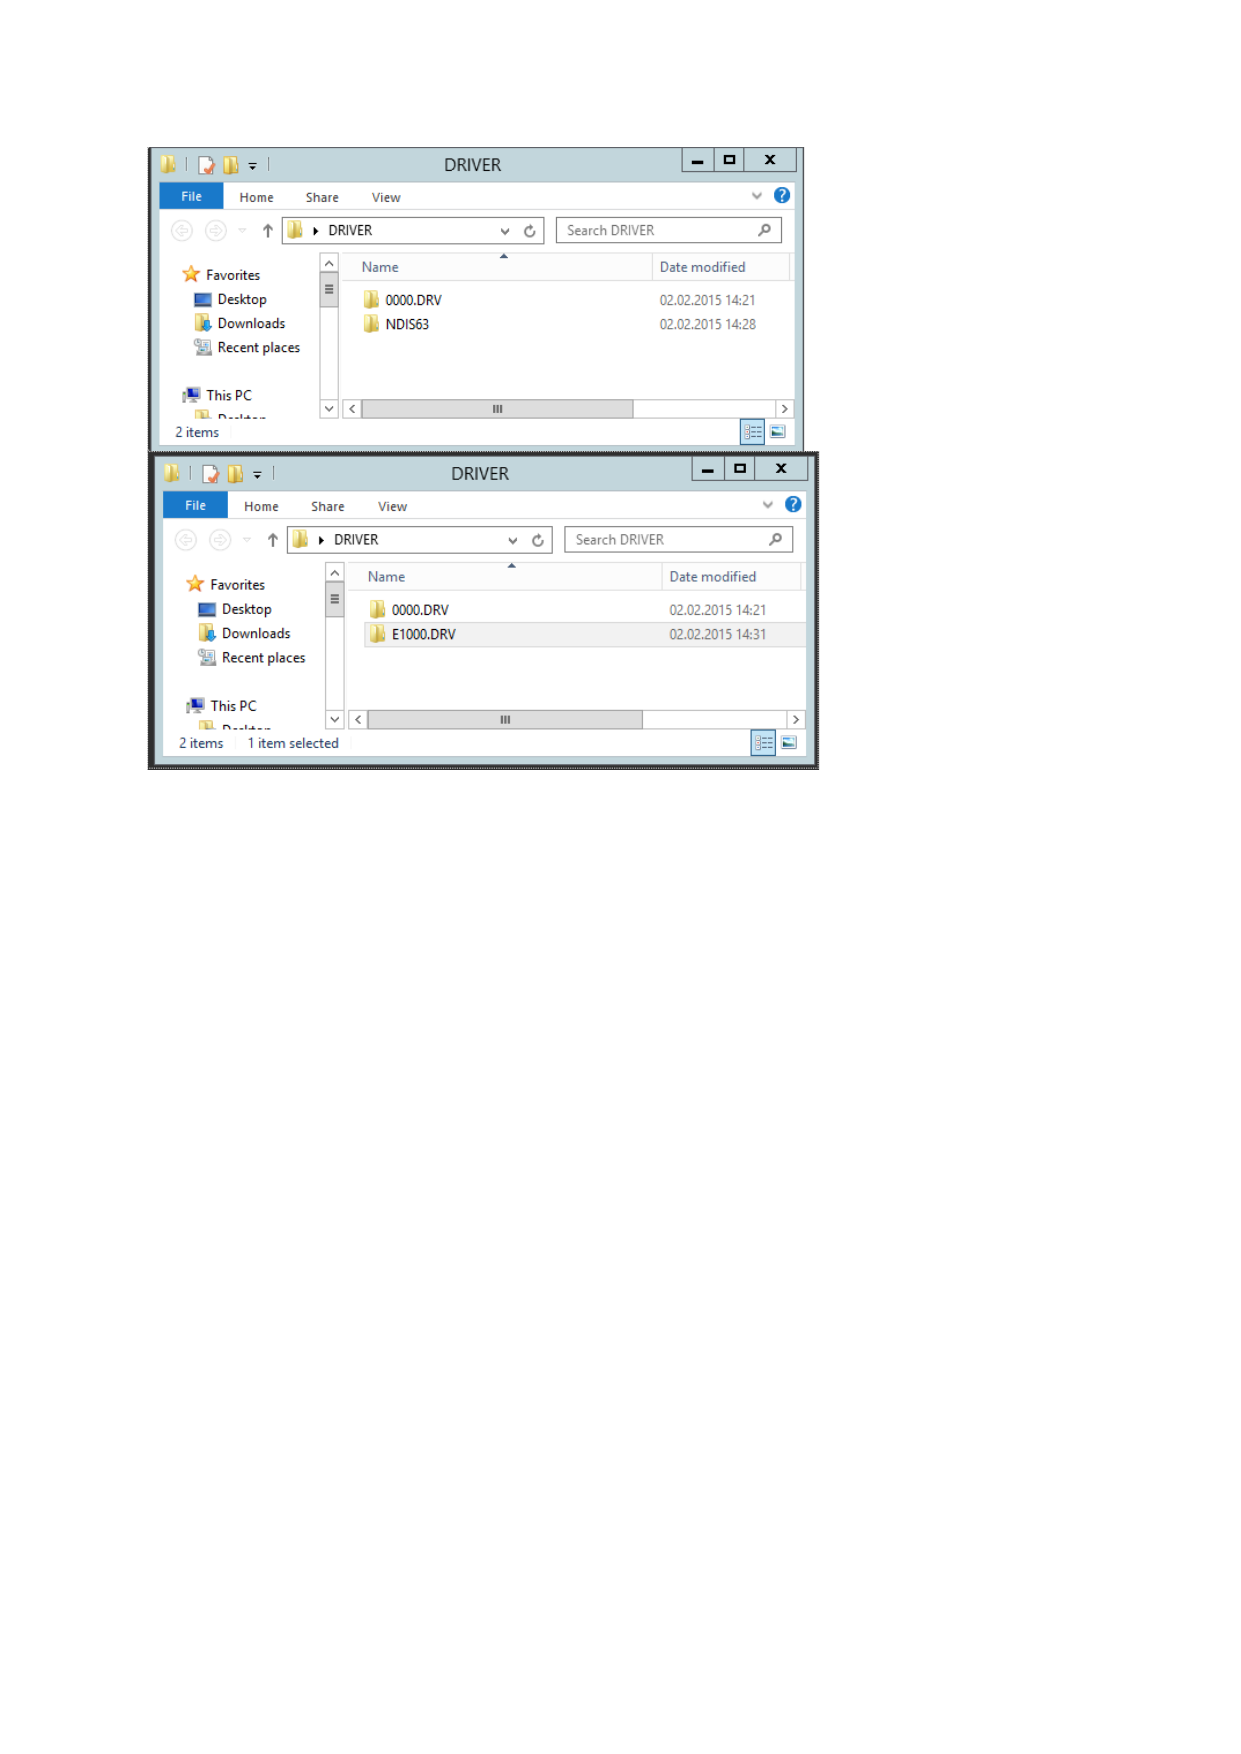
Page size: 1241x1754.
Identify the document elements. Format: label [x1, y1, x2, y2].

picture [147, 147, 820, 770]
